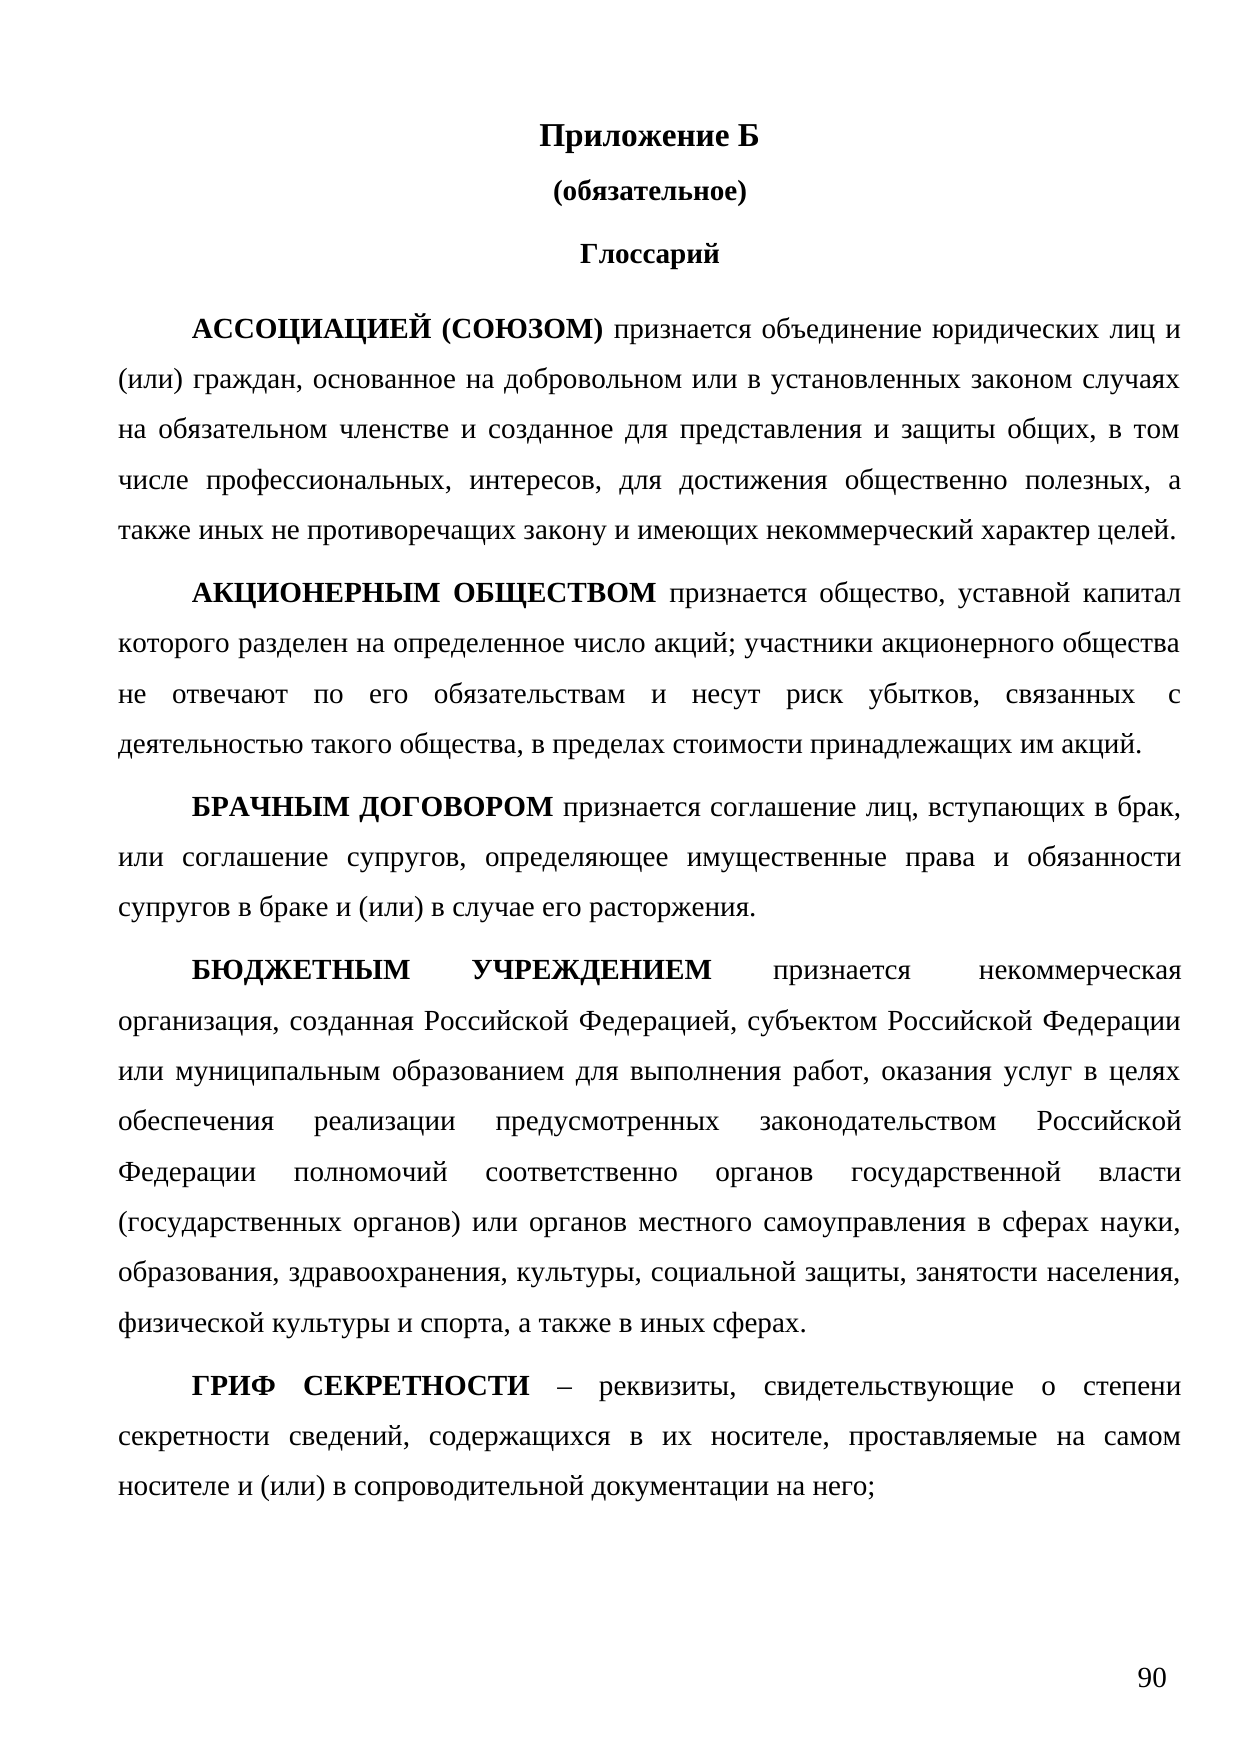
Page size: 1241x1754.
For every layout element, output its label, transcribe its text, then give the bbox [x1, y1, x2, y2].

text АССОЦИАЦИЕЙ (СОЮЗОМ) признается объединение юридических лиц и (или) граждан, основанное на добровольном или в установленных законом случаях на обязательном членстве и созданное для представления и защиты общих, в том числе профессиональных, интересов, для достижения общественно полезных, а также иных не противоречащих закону и имеющих некоммерческий характер целей. [118, 311, 1181, 546]
subtitle (обязательное) Глоссарий [553, 173, 747, 270]
text ГРИФ СЕКРЕТНОСТИ – реквизиты, свидетельствующие о степени секретности сведений, содержащихся в их носителе, проставляемые на самом носителе и (или) в сопроводительной документации на него; [118, 1368, 1181, 1502]
subtitle Приложение Б [202, 116, 1097, 154]
text БЮДЖЕТНЫМ УЧРЕЖДЕНИЕМ признается некоммерческая организация, созданная Российской Федерацией, субъектом Российской Федерации или муниципальным образованием для выполнения работ, оказания услуг в целях обеспечения реализации предусмотренных законодательством Российской Федерации полномочий соответственно органов государственной власти (государственных органов) или органов местного самоуправления в сферах науки, образования, здравоохранения, культуры, социальной защиты, занятости населения, физической культуры и спорта, а также в иных сферах. [118, 952, 1182, 1338]
text АКЦИОНЕРНЫМ ОБЩЕСТВОМ признается общество, уставной капитал которого разделен на определенное число акций; участники акционерного общества не отвечают по его обязательствам и несут риск убытков, связанных с деятельностью такого общества, в пределах стоимости принадлежащих им акций. [118, 575, 1181, 759]
text БРАЧНЫМ ДОГОВОРОМ признается соглашение лиц, вступающих в брак, или соглашение супругов, определяющее имущественные права и обязанности супругов в браке и (или) в случае его расторжения. [118, 789, 1182, 923]
